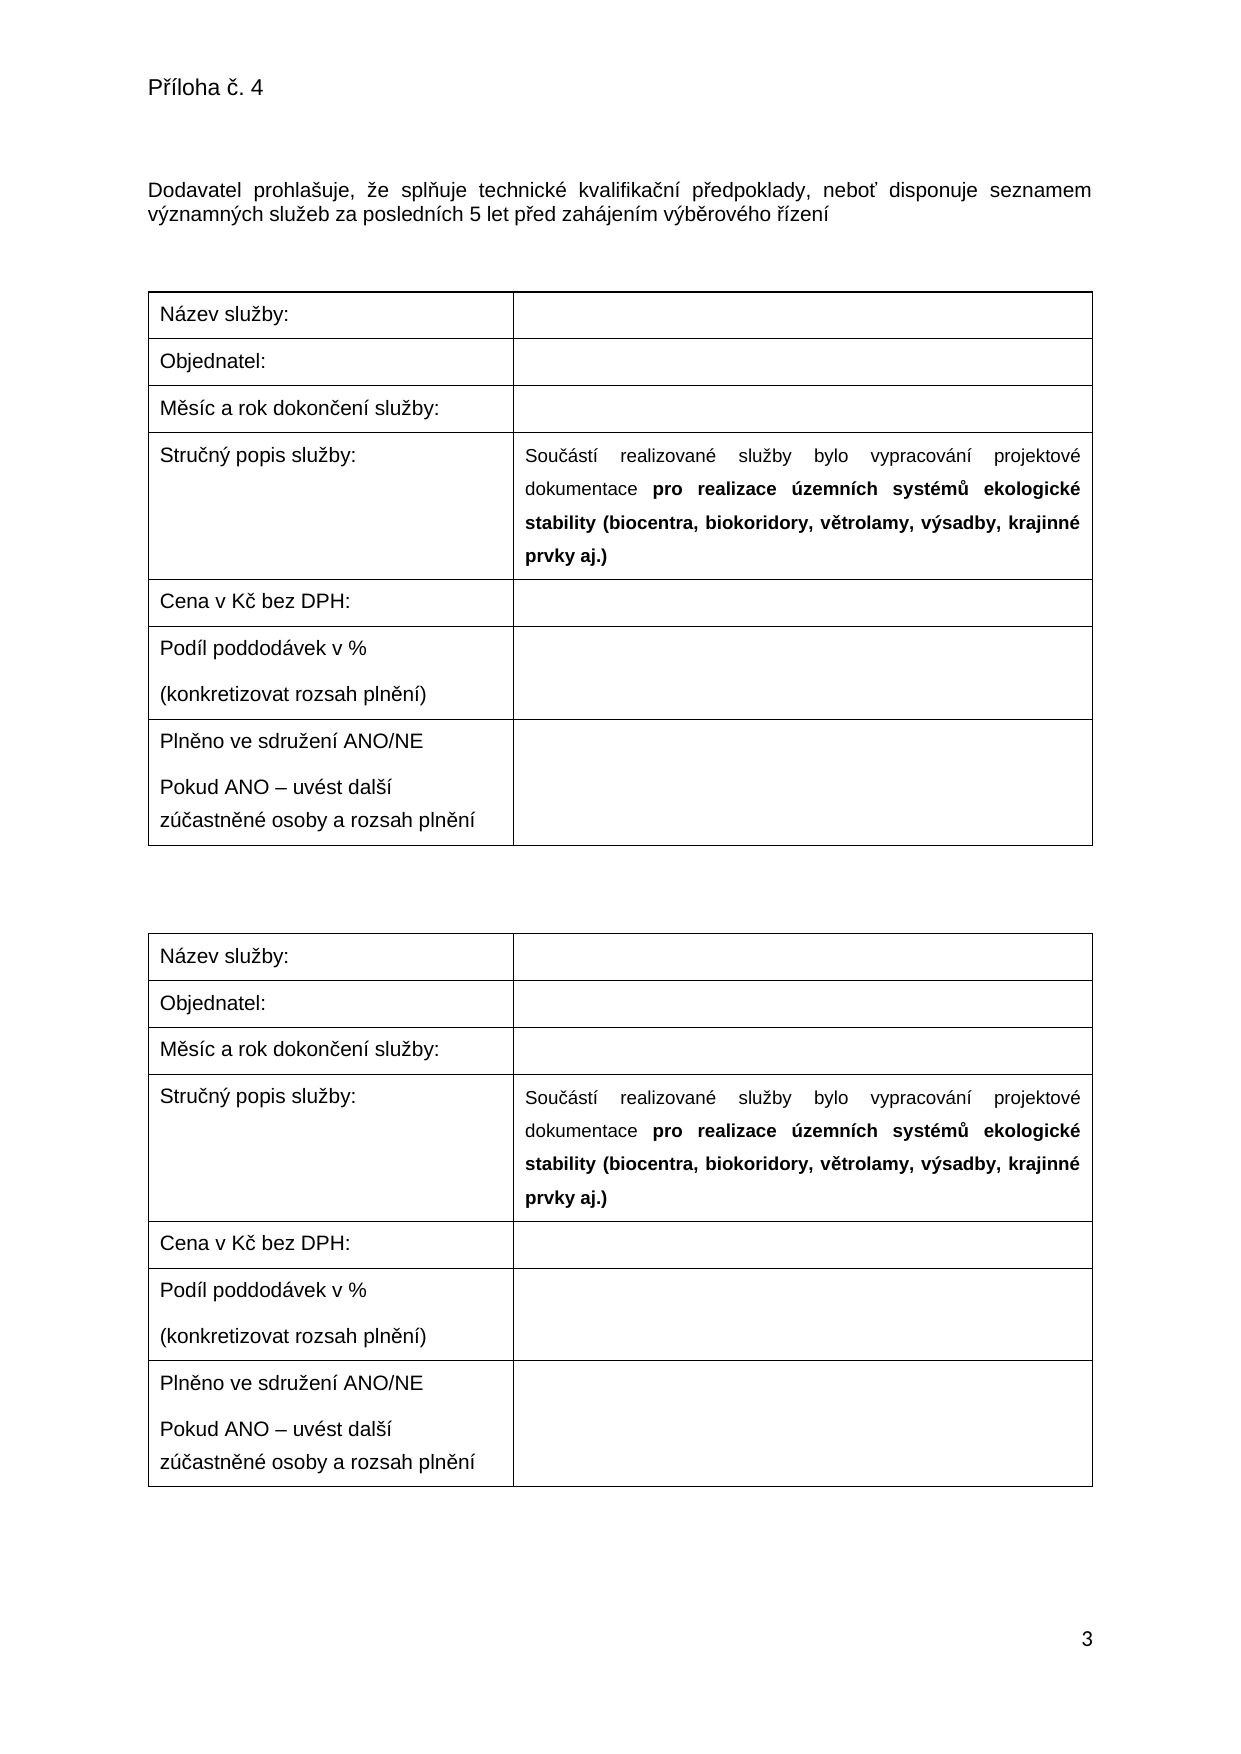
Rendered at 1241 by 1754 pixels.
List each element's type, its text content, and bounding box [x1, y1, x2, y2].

table_header Název služby: [149, 293, 513, 338]
table_header [514, 293, 1092, 338]
table_cell [514, 339, 1092, 385]
table_cell Stručný popis služby: [149, 1075, 513, 1221]
table_cell [514, 1222, 1092, 1267]
table_cell Součástí realizované služby bylo vypracování projektové dokumentace pro realizace územních systémů ekologické stability (biocentra, biokoridory, větrolamy, výsadby, krajinné prvky aj.) [514, 1075, 1092, 1221]
table_header Název služby: [149, 934, 513, 980]
table_cell Objednatel: [149, 339, 513, 385]
table_cell Plněno ve sdružení ANO/NE Pokud ANO – uvést další zúčastněné osoby a rozsah plnění [149, 720, 513, 844]
table_cell [514, 1028, 1092, 1074]
table_cell Podíl poddodávek v % (konkretizovat rozsah plnění) [149, 1269, 513, 1360]
table_cell Podíl poddodávek v % (konkretizovat rozsah plnění) [149, 627, 513, 718]
table_cell Cena v Kč bez DPH: [149, 1222, 513, 1267]
table_cell Měsíc a rok dokončení služby: [149, 386, 513, 432]
table_cell Objednatel: [149, 981, 513, 1027]
table_cell Měsíc a rok dokončení služby: [149, 1028, 513, 1074]
table_header [514, 934, 1092, 980]
table_cell [514, 720, 1092, 844]
table_cell Cena v Kč bez DPH: [149, 580, 513, 626]
table_cell [514, 1269, 1092, 1360]
table_cell Součástí realizované služby bylo vypracování projektové dokumentace pro realizace územních systémů ekologické stability (biocentra, biokoridory, větrolamy, výsadby, krajinné prvky aj.) [514, 433, 1092, 579]
table_cell [514, 1361, 1092, 1486]
table_cell [514, 981, 1092, 1027]
table_cell [514, 580, 1092, 626]
table_cell [514, 386, 1092, 432]
text Dodavatel prohlašuje, že splňuje technické kvalifikační předpoklady, neboť disponuje seznamem významných služeb za posledních 5 let před zahájením výběrového řízení [148, 178, 1092, 226]
table_cell Plněno ve sdružení ANO/NE Pokud ANO – uvést další zúčastněné osoby a rozsah plnění [149, 1361, 513, 1486]
table_cell Stručný popis služby: [149, 433, 513, 579]
table_cell [514, 627, 1092, 718]
